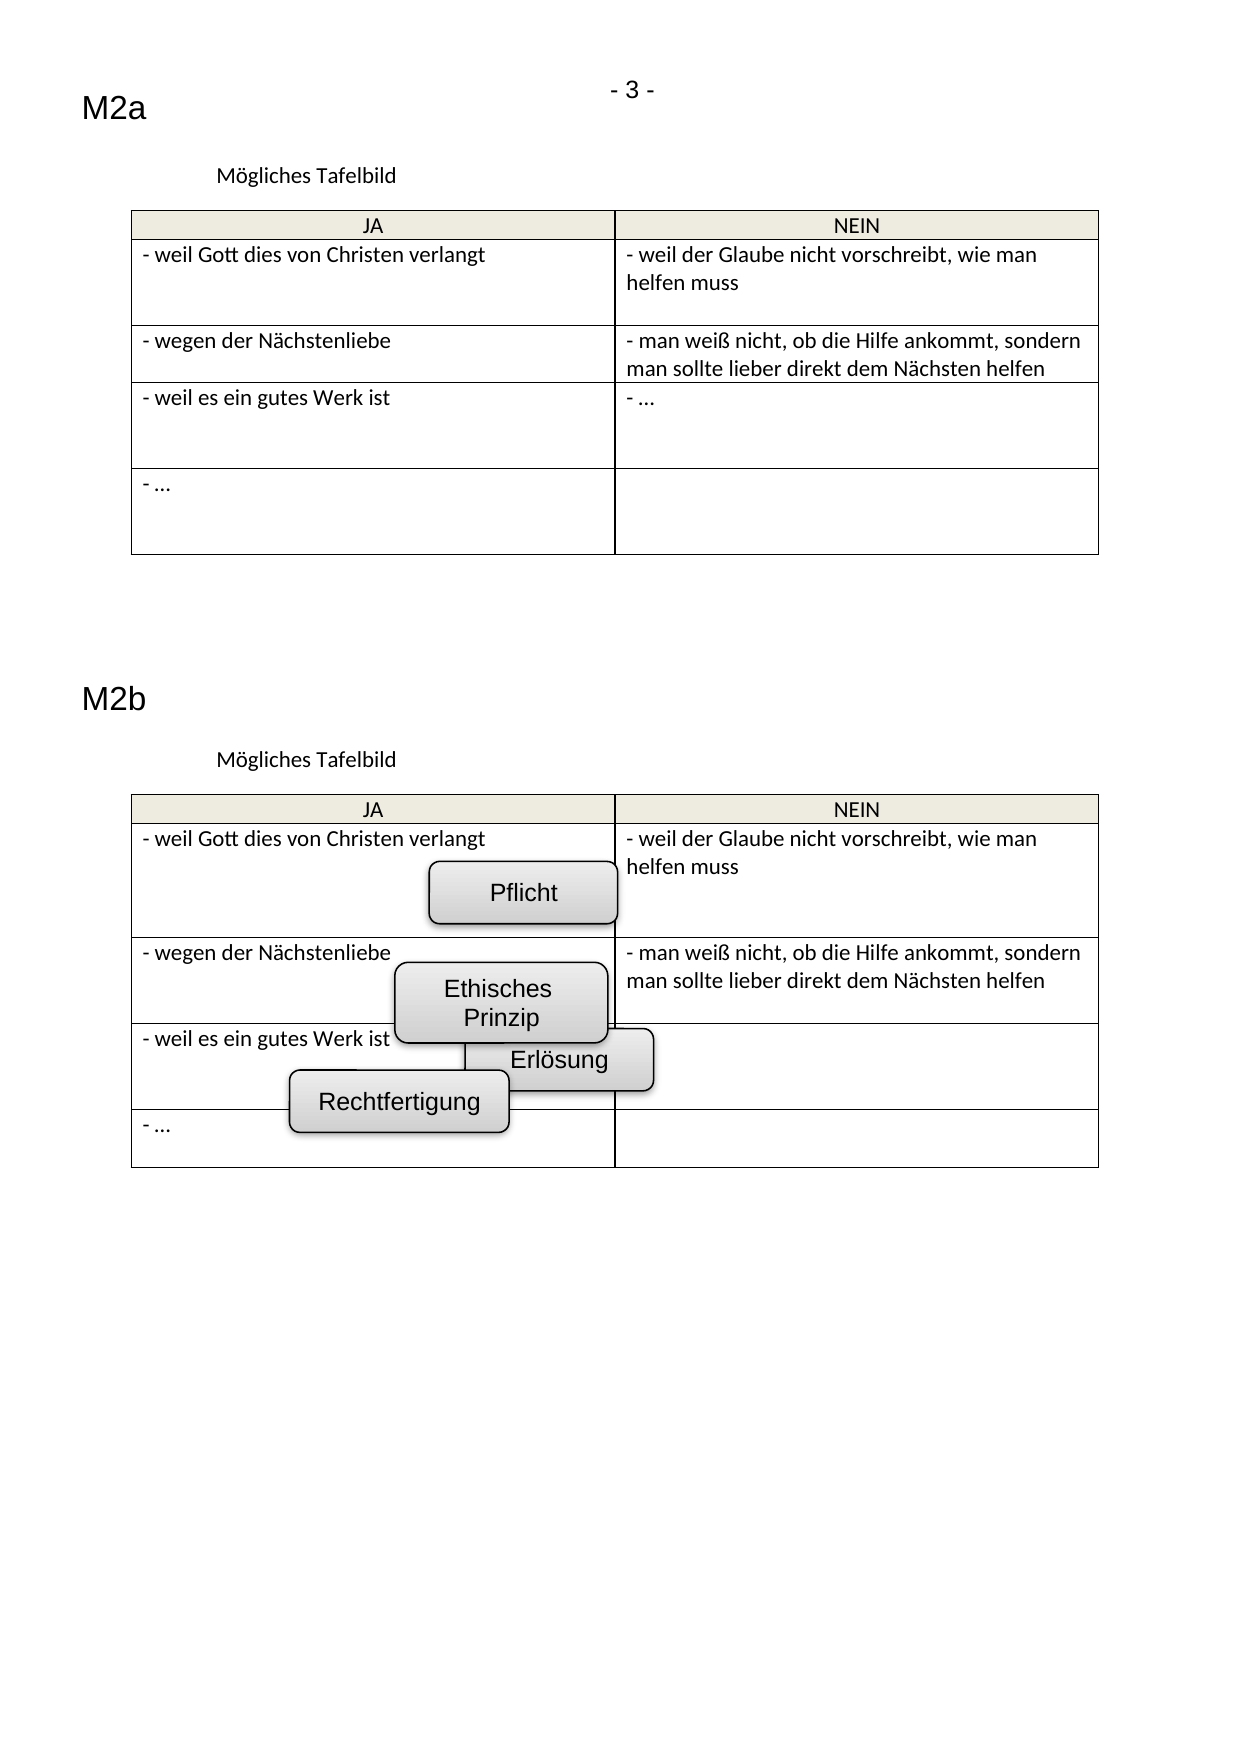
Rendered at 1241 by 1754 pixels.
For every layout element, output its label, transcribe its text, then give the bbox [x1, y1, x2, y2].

table_cell - man weiß nicht, ob die Hilfe ankommt, sondern man sollte lieber direkt dem Nächsten helfen [616, 938, 1098, 1023]
table_cell - … [616, 383, 1098, 468]
text Mögliches Tafelbild [142, 745, 1122, 773]
table_cell - wegen der Nächstenliebe [132, 938, 614, 1023]
table_cell - weil Gott dies von Christen verlangt [132, 824, 614, 937]
table_cell - … [616, 1024, 1098, 1109]
table_cell - … [132, 1110, 614, 1167]
table_cell [616, 469, 1098, 554]
table_cell - weil es ein gutes Werk ist [132, 1024, 459, 1109]
table_header NEIN [616, 211, 1098, 239]
table_cell - weil Gott dies von Christen verlangt [132, 240, 614, 325]
table_cell - weil es ein gutes Werk ist [132, 383, 614, 468]
table_cell - wegen der Nächstenliebe [132, 326, 614, 382]
table_cell - weil der Glaube nicht vorschreibt, wie man helfen muss [616, 240, 1098, 325]
text Mögliches Tafelbild [142, 161, 1122, 189]
table_header NEIN [616, 795, 1098, 823]
table_cell [616, 1110, 1098, 1167]
table_header JA [132, 211, 614, 239]
table_header JA [132, 795, 614, 823]
table_cell - weil der Glaube nicht vorschreibt, wie man helfen muss [616, 824, 1098, 937]
table_cell - … [132, 469, 614, 554]
table_cell - man weiß nicht, ob die Hilfe ankommt, sondern man sollte lieber direkt dem Nächsten helfen [616, 326, 1098, 382]
